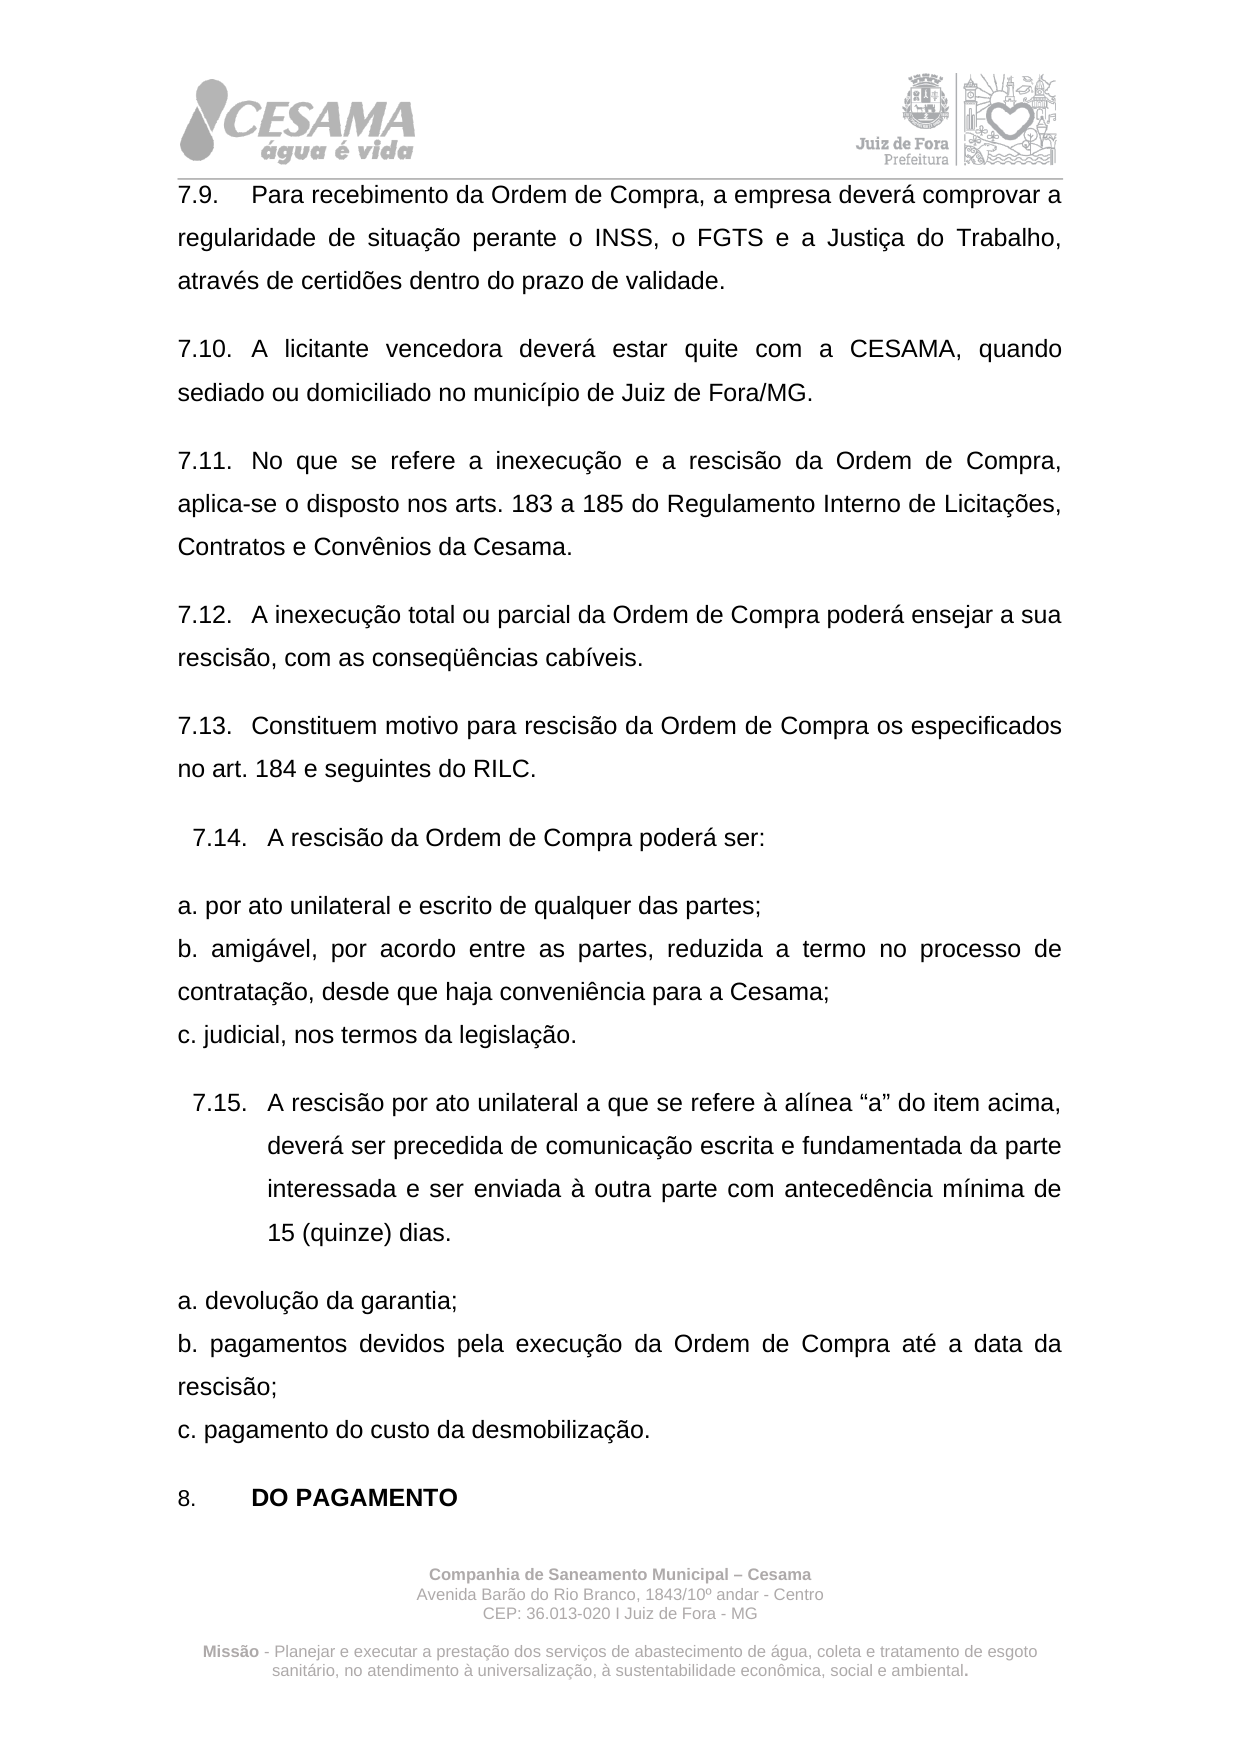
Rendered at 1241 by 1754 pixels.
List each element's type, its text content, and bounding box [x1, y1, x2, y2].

list Constituem motivo para rescisão da Ordem de Compra os especificados no art. 184 e seguintes do RILC. [177, 711, 1063, 783]
list A licitante vencedora deverá estar quite com a CESAMA, quando sediado ou domiciliado no município de Juiz de Fora/MG. [177, 334, 1063, 406]
list No que se refere a inexecução e a rescisão da Ordem de Compra, aplica-se o disposto nos arts. 183 a 185 do Regulamento Interno de Licitações, Contratos e Convênios da Cesama. [177, 446, 1063, 561]
list Para recebimento da Ordem de Compra, a empresa deverá comprovar a regularidade de situação perante o INSS, o FGTS e a Justiça do Trabalho, através de certidões dentro do prazo de validade. [177, 180, 1063, 295]
list A rescisão da Ordem de Compra poderá ser: [192, 822, 1063, 851]
text a. por ato unilateral e escrito de qualquer das partes; [177, 891, 1063, 919]
text b. pagamentos devidos pela execução da Ordem de Compra até a data da rescisão; [177, 1329, 1063, 1401]
text b. amigável, por acordo entre as partes, reduzida a termo no processo de contratação, desde que haja conveniência para a Cesama; [177, 934, 1063, 1006]
list A inexecução total ou parcial da Ordem de Compra poderá ensejar a sua rescisão, com as conseqüências cabíveis. [177, 600, 1063, 672]
text c. judicial, nos termos da legislação. [177, 1020, 1063, 1049]
text a. devolução da garantia; [177, 1286, 1063, 1314]
picture [177, 73, 1064, 180]
list A rescisão por ato unilateral a que se refere à alínea “a” do item acima, deverá ser precedida de comunicação escrita e fundamentada da parte interessada e ser enviada à outra parte com antecedência mínima de 15 (quinze) dias. [192, 1088, 1063, 1246]
text c. pagamento do custo da desmobilização. [177, 1415, 1063, 1444]
list DO PAGAMENTO [177, 1483, 1063, 1512]
